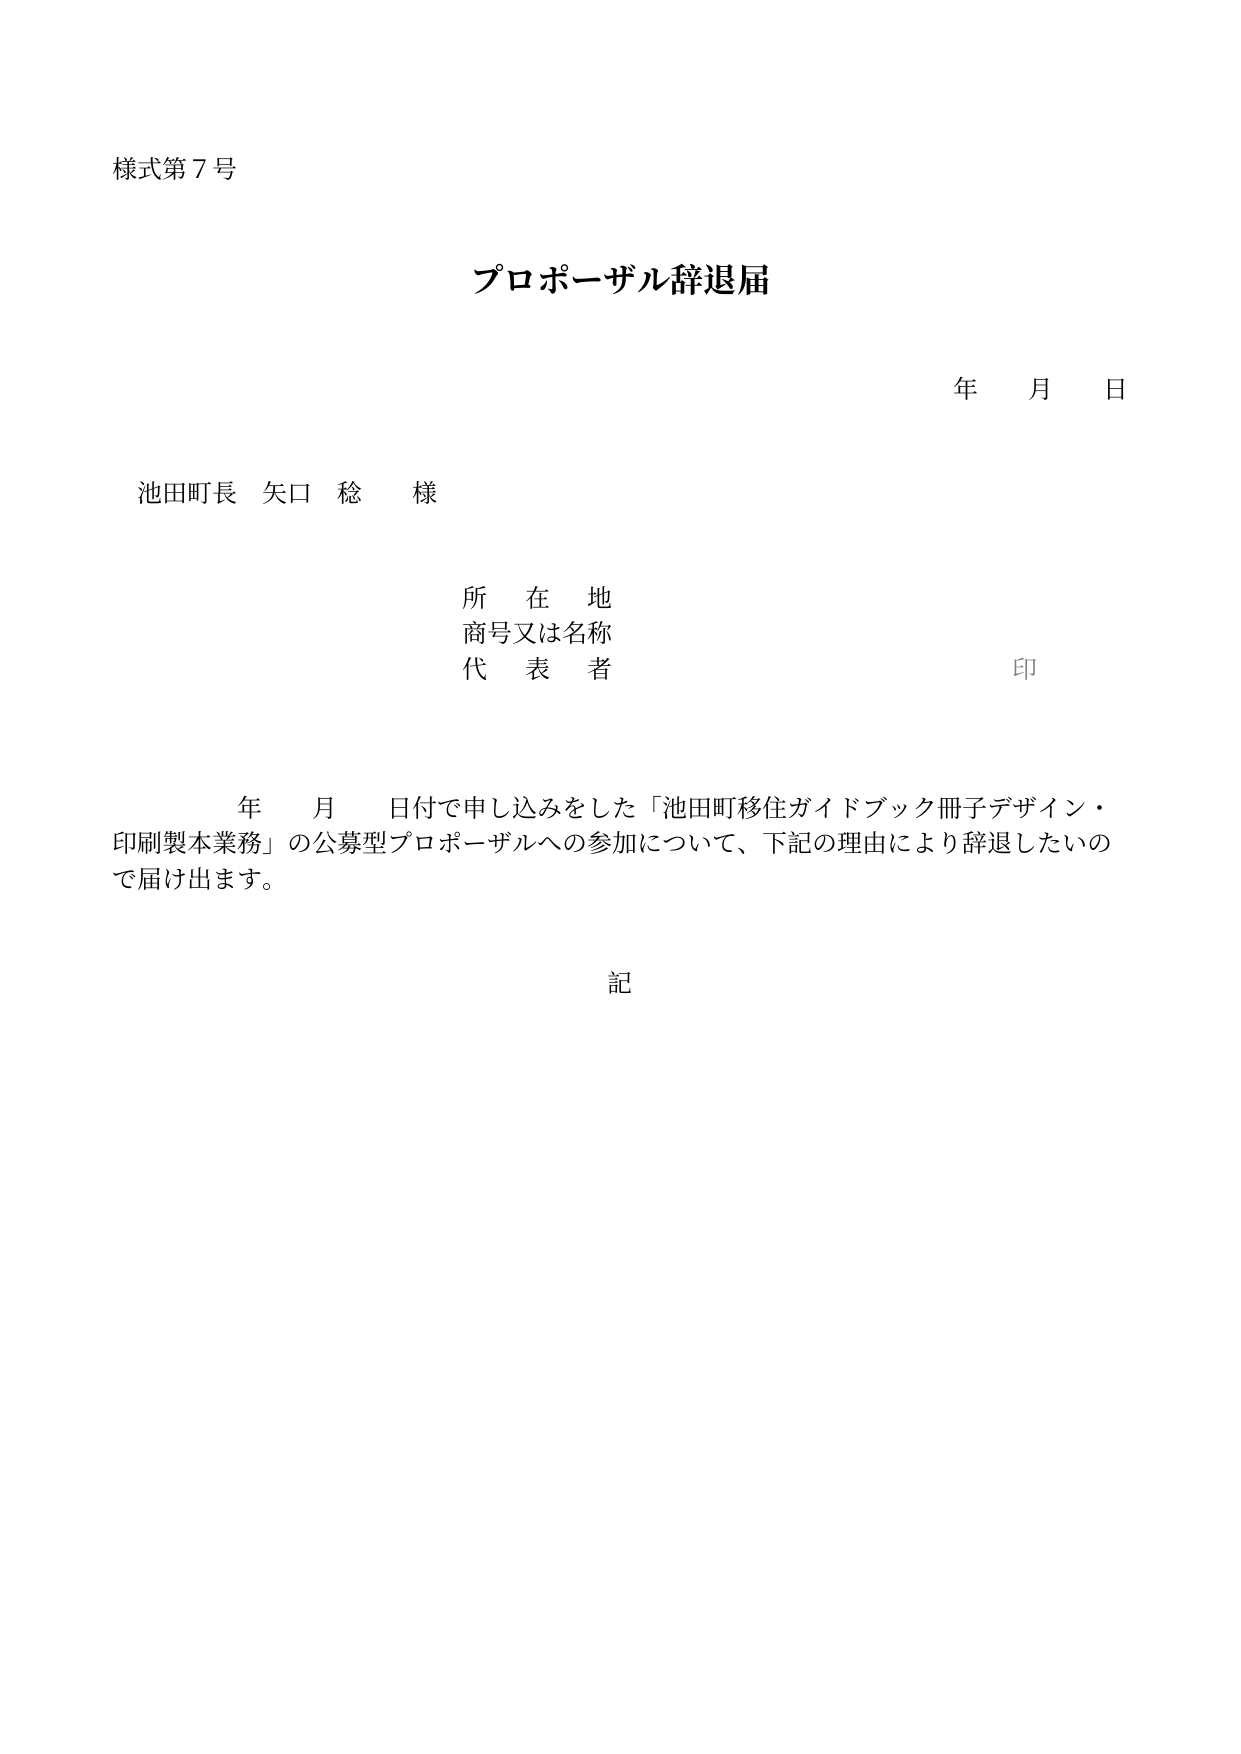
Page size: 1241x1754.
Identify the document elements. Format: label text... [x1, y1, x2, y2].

text 池田町長 矢口 稔 様 [112, 474, 1128, 510]
text 年 月 日 [112, 370, 1128, 406]
text 様式第７号 [112, 150, 1128, 186]
text 代表者 印 [462, 650, 1128, 686]
text 年 月 日付で申し込みをした「池田町移住ガイドブック冊子デザイン・印刷製本業務」の公募型プロポーザルへの参加について、下記の理由により辞退したいので届け出ます。 [112, 788, 1128, 896]
subtitle 記 [112, 964, 1128, 1000]
text 所在地 [462, 578, 1128, 614]
text 商号又は名称 [462, 614, 1128, 650]
text プロポーザル辞退届 [112, 254, 1128, 302]
